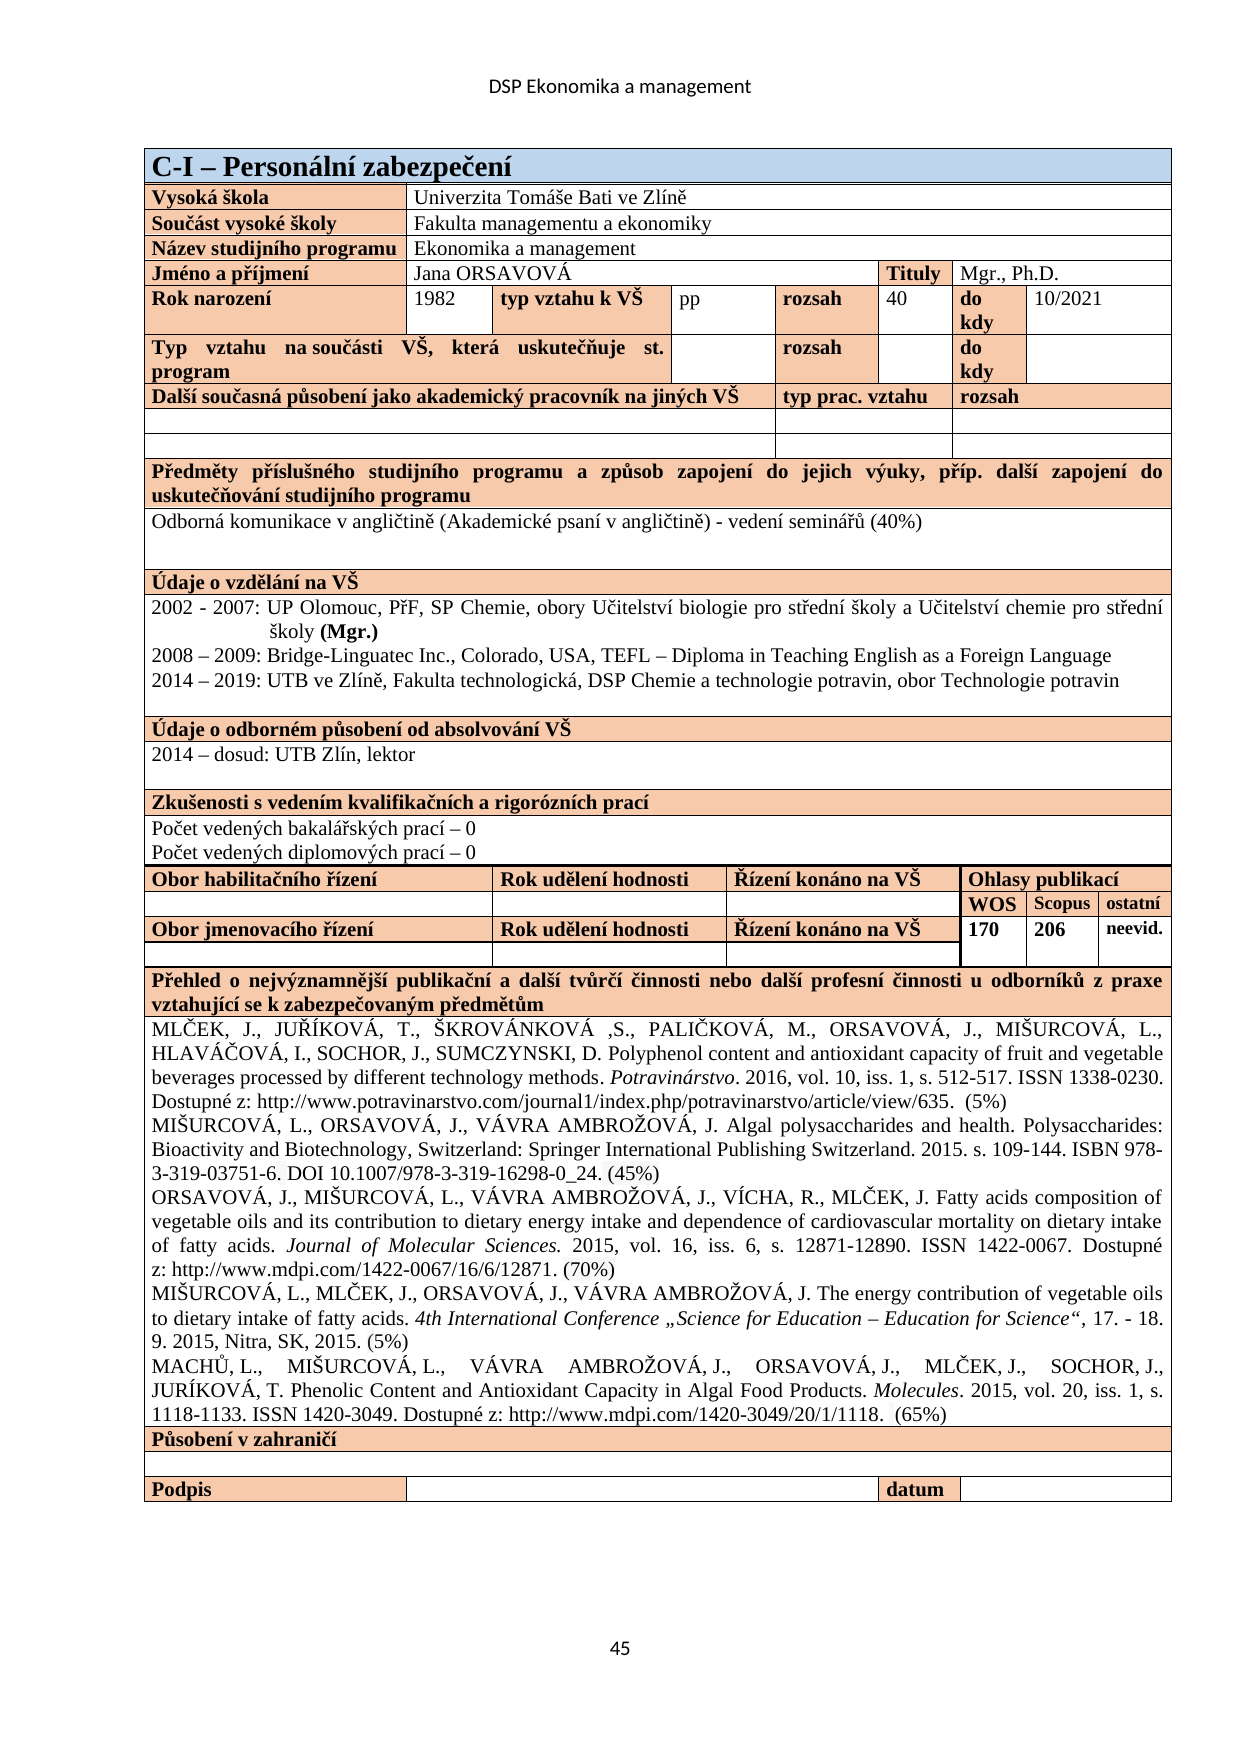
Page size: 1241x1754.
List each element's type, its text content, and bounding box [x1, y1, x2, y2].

table_cell 10/2021 [1027, 286, 1171, 334]
table_cell [145, 892, 492, 916]
table_cell Přehled o nejvýznamnější publikační a další tvůrčí činnosti nebo další profesní činnosti u odborníků z praxe vztahující se k zabezpečovaným předmětům [145, 968, 1171, 1016]
table_cell [493, 892, 726, 916]
table_cell Název studijního programu [145, 236, 406, 259]
table_cell [407, 1477, 878, 1501]
table_cell datum [879, 1477, 960, 1501]
table_cell typ vztahu k VŠ [493, 286, 671, 334]
table_cell rozsah [776, 335, 878, 383]
table_cell Obor habilitačního řízení [145, 867, 492, 891]
table_cell MLČEK, J., JUŘÍKOVÁ, T., ŠKROVÁNKOVÁ ,S., PALIČKOVÁ, M., ORSAVOVÁ, J., MIŠURCOVÁ, L., HLAVÁČOVÁ, I., SOCHOR, J., SUMCZYNSKI, D. Polyphenol content and antioxidant capacity of fruit and vegetable beverages processed by different technology methods. Potravinárstvo. 2016, vol. 10, iss. 1, s. 512-517. ISSN 1338-0230. Dostupné z: http://www.potravinarstvo.com/journal1/index.php/potravinarstvo/article/view/635. (5%) MIŠURCOVÁ, L., ORSAVOVÁ, J., VÁVRA AMBROŽOVÁ, J. Algal polysaccharides and health. Polysaccharides: Bioactivity and Biotechnology, Switzerland: Springer International Publishing Switzerland. 2015. s. 109-144. ISBN 978-3-319-03751-6. DOI 10.1007/978-3-319-16298-0_24. (45%) ORSAVOVÁ, J., MIŠURCOVÁ, L., VÁVRA AMBROŽOVÁ, J., VÍCHA, R., MLČEK, J. Fatty acids composition of vegetable oils and its contribution to dietary energy intake and dependence of cardiovascular mortality on dietary intake of fatty acids. Journal of Molecular Sciences. 2015, vol. 16, iss. 6, s. 12871-12890. ISSN 1422-0067. Dostupné z: http://www.mdpi.com/1422-0067/16/6/12871. (70%) Mišurcová, L., Mlček, J., Orsavová, J., Vávra Ambrožová, J. The energy contribution of vegetable oils to dietary intake of fatty acids. 4th International Conference „Science for Education – Education for Science“, 17. - 18. 9. 2015, Nitra, SK, 2015. (5%) Machů, L., Mišurcová, L., Vávra Ambrožová, J., Orsavová, J., Mlček, J., Sochor, J., Juríková, T. Phenolic Content and Antioxidant Capacity in Algal Food Products. Molecules. 2015, vol. 20, iss. 1, s. 1118-1133. ISSN 1420-3049. Dostupné z: http://www.mdpi.com/1420-3049/20/1/1118. (65%) [145, 1017, 1171, 1426]
table_cell [776, 409, 952, 433]
table_cell [145, 943, 492, 966]
table_cell Zkušenosti s vedením kvalifikačních a rigorózních prací [145, 790, 1171, 815]
table_cell [727, 892, 959, 916]
table_cell 1982 [407, 286, 492, 334]
table_cell Jméno a příjmení [145, 261, 406, 285]
table_cell Podpis [145, 1477, 406, 1501]
table_cell [145, 1452, 1171, 1476]
table_cell [672, 335, 775, 383]
table_cell 2002 - 2007: UP Olomouc, PřF, SP Chemie, obory Učitelství biologie pro střední školy a Učitelství chemie pro střední školy (Mgr.) 2008 – 2009: Bridge-Linguatec Inc., Colorado, USA, TEFL – Diploma in Teaching English as a Foreign Language 2014 – 2019: UTB ve Zlíně, Fakulta technologická, DSP Chemie a technologie potravin, obor Technologie potravin [145, 595, 1171, 716]
table_cell rozsah [953, 384, 1171, 408]
table_cell 170 [962, 917, 1026, 966]
table_cell 40 [879, 286, 952, 334]
table_cell Jana ORSAVOVÁ [407, 261, 878, 285]
table_cell Mgr., Ph.D. [953, 261, 1171, 285]
table_cell Řízení konáno na VŠ [727, 917, 959, 941]
table_cell Součást vysoké školy [145, 210, 406, 234]
table_cell ostatní [1099, 892, 1171, 916]
table_cell WOS [962, 892, 1026, 916]
table_cell 206 [1027, 917, 1098, 966]
table_cell Fakulta managementu a ekonomiky [407, 210, 1171, 234]
table_cell Řízení konáno na VŠ [727, 867, 959, 891]
table_cell pp [672, 286, 775, 334]
table_cell rozsah [776, 286, 878, 334]
table_cell [145, 409, 775, 433]
table_cell Předměty příslušného studijního programu a způsob zapojení do jejich výuky, příp. další zapojení do uskutečňování studijního programu [145, 459, 1171, 507]
table_cell [953, 409, 1171, 433]
table_cell Tituly [879, 261, 952, 285]
table_cell [145, 434, 775, 458]
table_cell Vysoká škola [145, 185, 406, 209]
table_cell do kdy [953, 335, 1026, 383]
table_cell Rok udělení hodnosti [493, 917, 726, 941]
table_cell Odborná komunikace v angličtině (Akademické psaní v angličtině) - vedení seminářů (40%) [145, 509, 1171, 569]
table_cell Univerzita Tomáše Bati ve Zlíně [407, 185, 1171, 209]
table_cell 2014 – dosud: UTB Zlín, lektor [145, 742, 1171, 789]
table_cell Typ vztahu na součásti VŠ, která uskutečňuje st. program [145, 335, 671, 383]
table_cell [879, 335, 952, 383]
table_cell [961, 1477, 1171, 1501]
table_cell [727, 943, 959, 966]
table_cell Obor jmenovacího řízení [145, 917, 492, 941]
table_cell [776, 434, 952, 458]
table_cell Další současná působení jako akademický pracovník na jiných VŠ [145, 384, 775, 408]
table_cell [493, 943, 726, 966]
table_cell do kdy [953, 286, 1026, 334]
table_cell Ekonomika a management [407, 236, 1171, 259]
table_cell Údaje o vzdělání na VŠ [145, 570, 1171, 594]
table_cell typ prac. vztahu [776, 384, 952, 408]
table_header C-I – Personální zabezpečení [145, 149, 1171, 182]
table_cell Scopus [1027, 892, 1098, 916]
table_cell Působení v zahraničí [145, 1427, 1171, 1451]
table_cell Počet vedených bakalářských prací – 0 Počet vedených diplomových prací – 0 [145, 816, 1171, 864]
table_cell Údaje o odborném působení od absolvování VŠ [145, 717, 1171, 741]
table_cell Rok udělení hodnosti [493, 867, 726, 891]
table_cell [953, 434, 1171, 458]
table_cell neevid. [1099, 917, 1171, 966]
table_cell Ohlasy publikací [962, 867, 1171, 891]
table_cell Rok narození [145, 286, 406, 334]
table_cell [1027, 335, 1171, 383]
